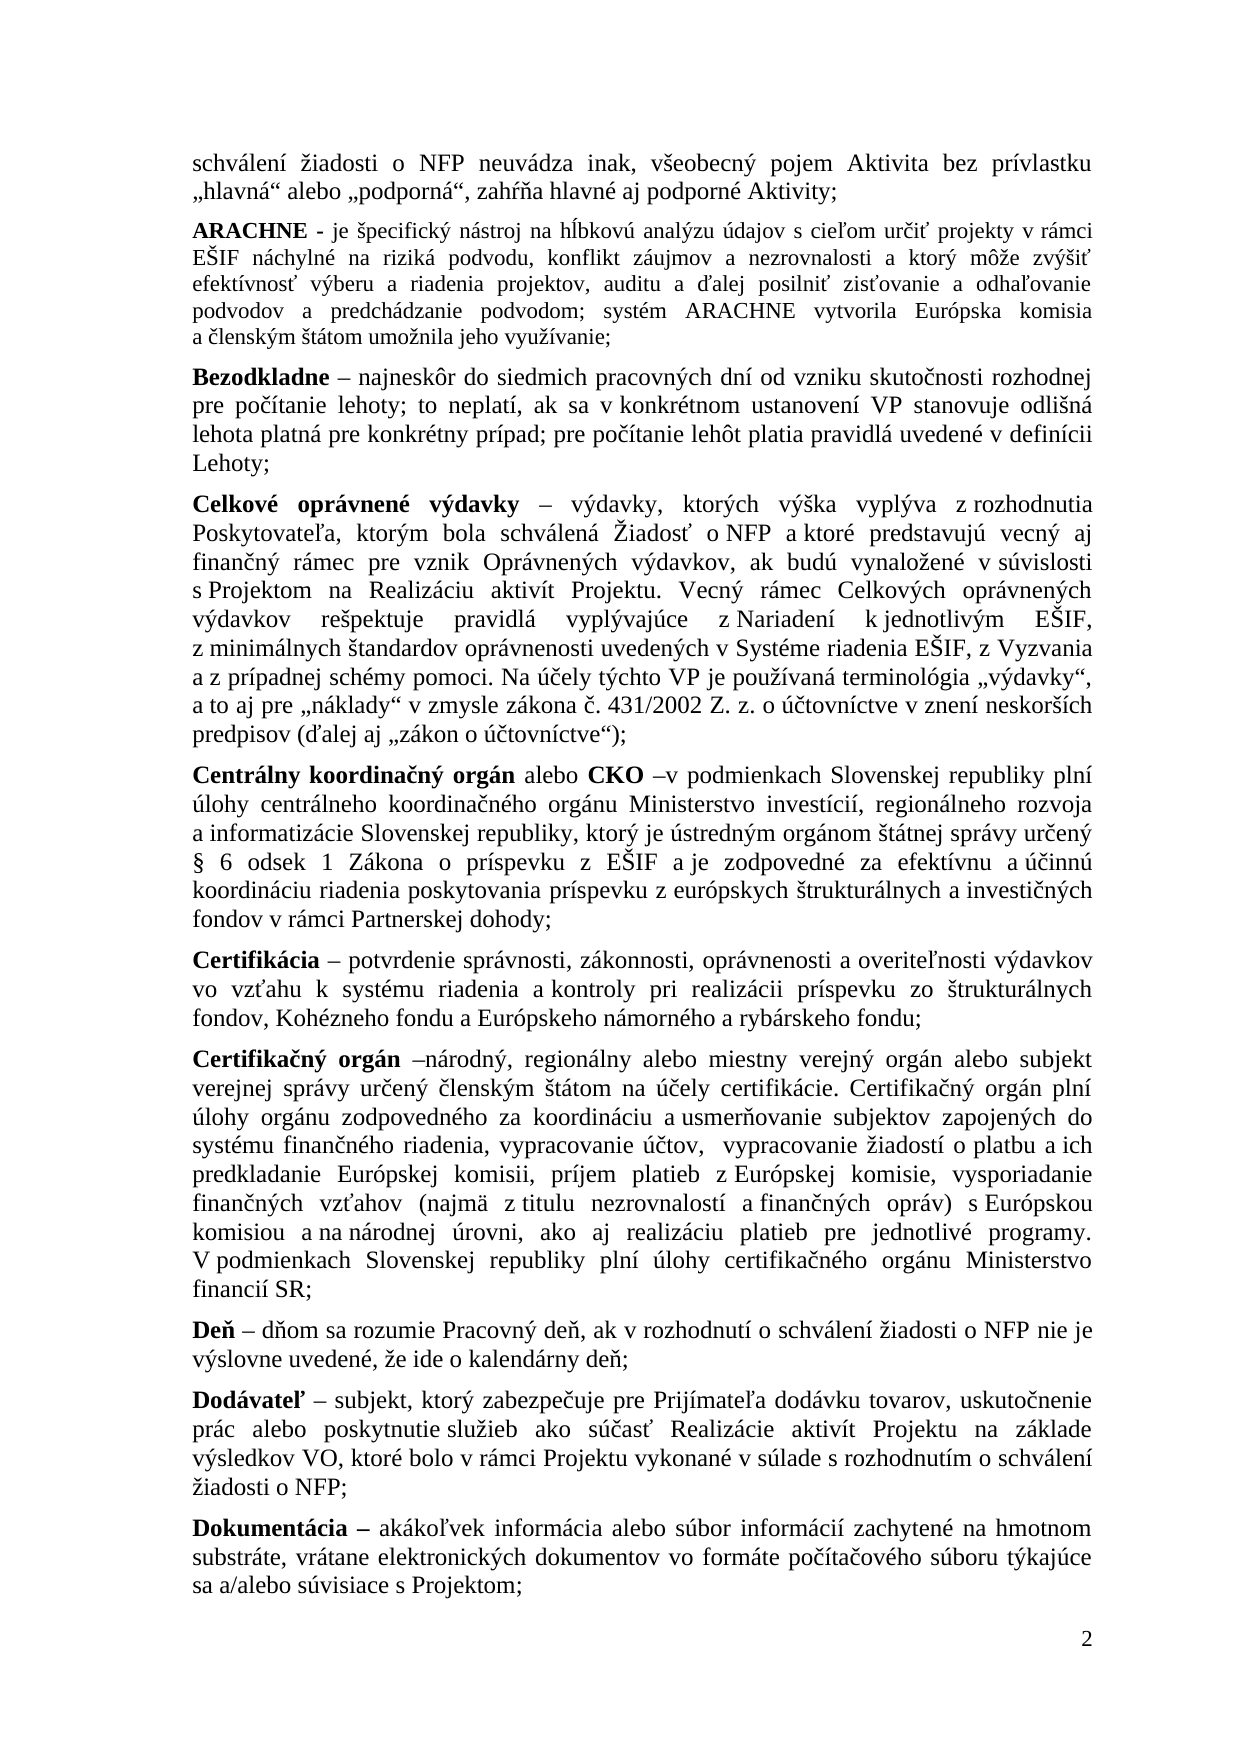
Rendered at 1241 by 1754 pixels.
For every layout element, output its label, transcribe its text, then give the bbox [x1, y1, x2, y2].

text Certifikácia – potvrdenie správnosti, zákonnosti, oprávnenosti a overiteľnosti výdavkov vo vzťahu k systému riadenia a kontroly pri realizácii príspevku zo štrukturálnych fondov, Kohézneho fondu a Európskeho námorného a rybárskeho fondu; [192, 946, 1093, 1032]
text Centrálny koordinačný orgán alebo CKO –v podmienkach Slovenskej republiky plní úlohy centrálneho koordinačného orgánu Ministerstvo investícií, regionálneho rozvoja a informatizácie Slovenskej republiky, ktorý je ústredným orgánom štátnej správy určený § 6 odsek 1 Zákona o príspevku z EŠIF a je zodpovedné za efektívnu a účinnú koordináciu riadenia poskytovania príspevku z európskych štrukturálnych a investičných fondov v rámci Partnerskej dohody; [192, 761, 1093, 933]
text Celkové oprávnené výdavky – výdavky, ktorých výška vyplýva z rozhodnutia Poskytovateľa, ktorým bola schválená Žiadosť o NFP a ktoré predstavujú vecný aj finančný rámec pre vznik Oprávnených výdavkov, ak budú vynaložené v súvislosti s Projektom na Realizáciu aktivít Projektu. Vecný rámec Celkových oprávnených výdavkov rešpektuje pravidlá vyplývajúce z Nariadení k jednotlivým EŠIF, z minimálnych štandardov oprávnenosti uvedených v Systéme riadenia EŠIF, z Vyzvania a z prípadnej schémy pomoci. Na účely týchto VP je používaná terminológia „výdavky“, a to aj pre „náklady“ v zmysle zákona č. 431/2002 Z. z. o účtovníctve v znení neskorších predpisov (ďalej aj „zákon o účtovníctve“); [192, 489, 1093, 748]
text Deň – dňom sa rozumie Pracovný deň, ak v rozhodnutí o schválení žiadosti o NFP nie je výslovne uvedené, že ide o kalendárny deň; [192, 1316, 1093, 1373]
text Dokumentácia – akákoľvek informácia alebo súbor informácií zachytené na hmotnom substráte, vrátane elektronických dokumentov vo formáte počítačového súboru týkajúce sa a/alebo súvisiace s Projektom; [192, 1513, 1093, 1599]
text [192, 148, 1093, 205]
text Bezodkladne – najneskôr do siedmich pracovných dní od vzniku skutočnosti rozhodnej pre počítanie lehoty; to neplatí, ak sa v konkrétnom ustanovení VP stanovuje odlišná lehota platná pre konkrétny prípad; pre počítanie lehôt platia pravidlá uvedené v definícii Lehoty; [192, 362, 1093, 477]
text Dodávateľ – subjekt, ktorý zabezpečuje pre Prijímateľa dodávku tovarov, uskutočnenie prác alebo poskytnutie služieb ako súčasť Realizácie aktivít Projektu na základe výsledkov VO, ktoré bolo v rámci Projektu vykonané v súlade s rozhodnutím o schválení žiadosti o NFP; [192, 1386, 1093, 1501]
text ARACHNE - je špecifický nástroj na hĺbkovú analýzu údajov s cieľom určiť projekty v rámci EŠIF náchylné na riziká podvodu, konflikt záujmov a nezrovnalosti a ktorý môže zvýšiť efektívnosť výberu a riadenia projektov, auditu a ďalej posilniť zisťovanie a odhaľovanie podvodov a predchádzanie podvodom; systém ARACHNE vytvorila Európska komisia a členským štátom umožnila jeho využívanie; [192, 218, 1093, 349]
text Certifikačný orgán –národný, regionálny alebo miestny verejný orgán alebo subjekt verejnej správy určený členským štátom na účely certifikácie. Certifikačný orgán plní úlohy orgánu zodpovedného za koordináciu a usmerňovanie subjektov zapojených do systému finančného riadenia, vypracovanie účtov, vypracovanie žiadostí o platbu a ich predkladanie Európskej komisii, príjem platieb z Európskej komisie, vysporiadanie finančných vzťahov (najmä z titulu nezrovnalostí a finančných opráv) s Európskou komisiou a na národnej úrovni, ako aj realizáciu platieb pre jednotlivé programy. V podmienkach Slovenskej republiky plní úlohy certifikačného orgánu Ministerstvo financií SR; [192, 1044, 1093, 1303]
